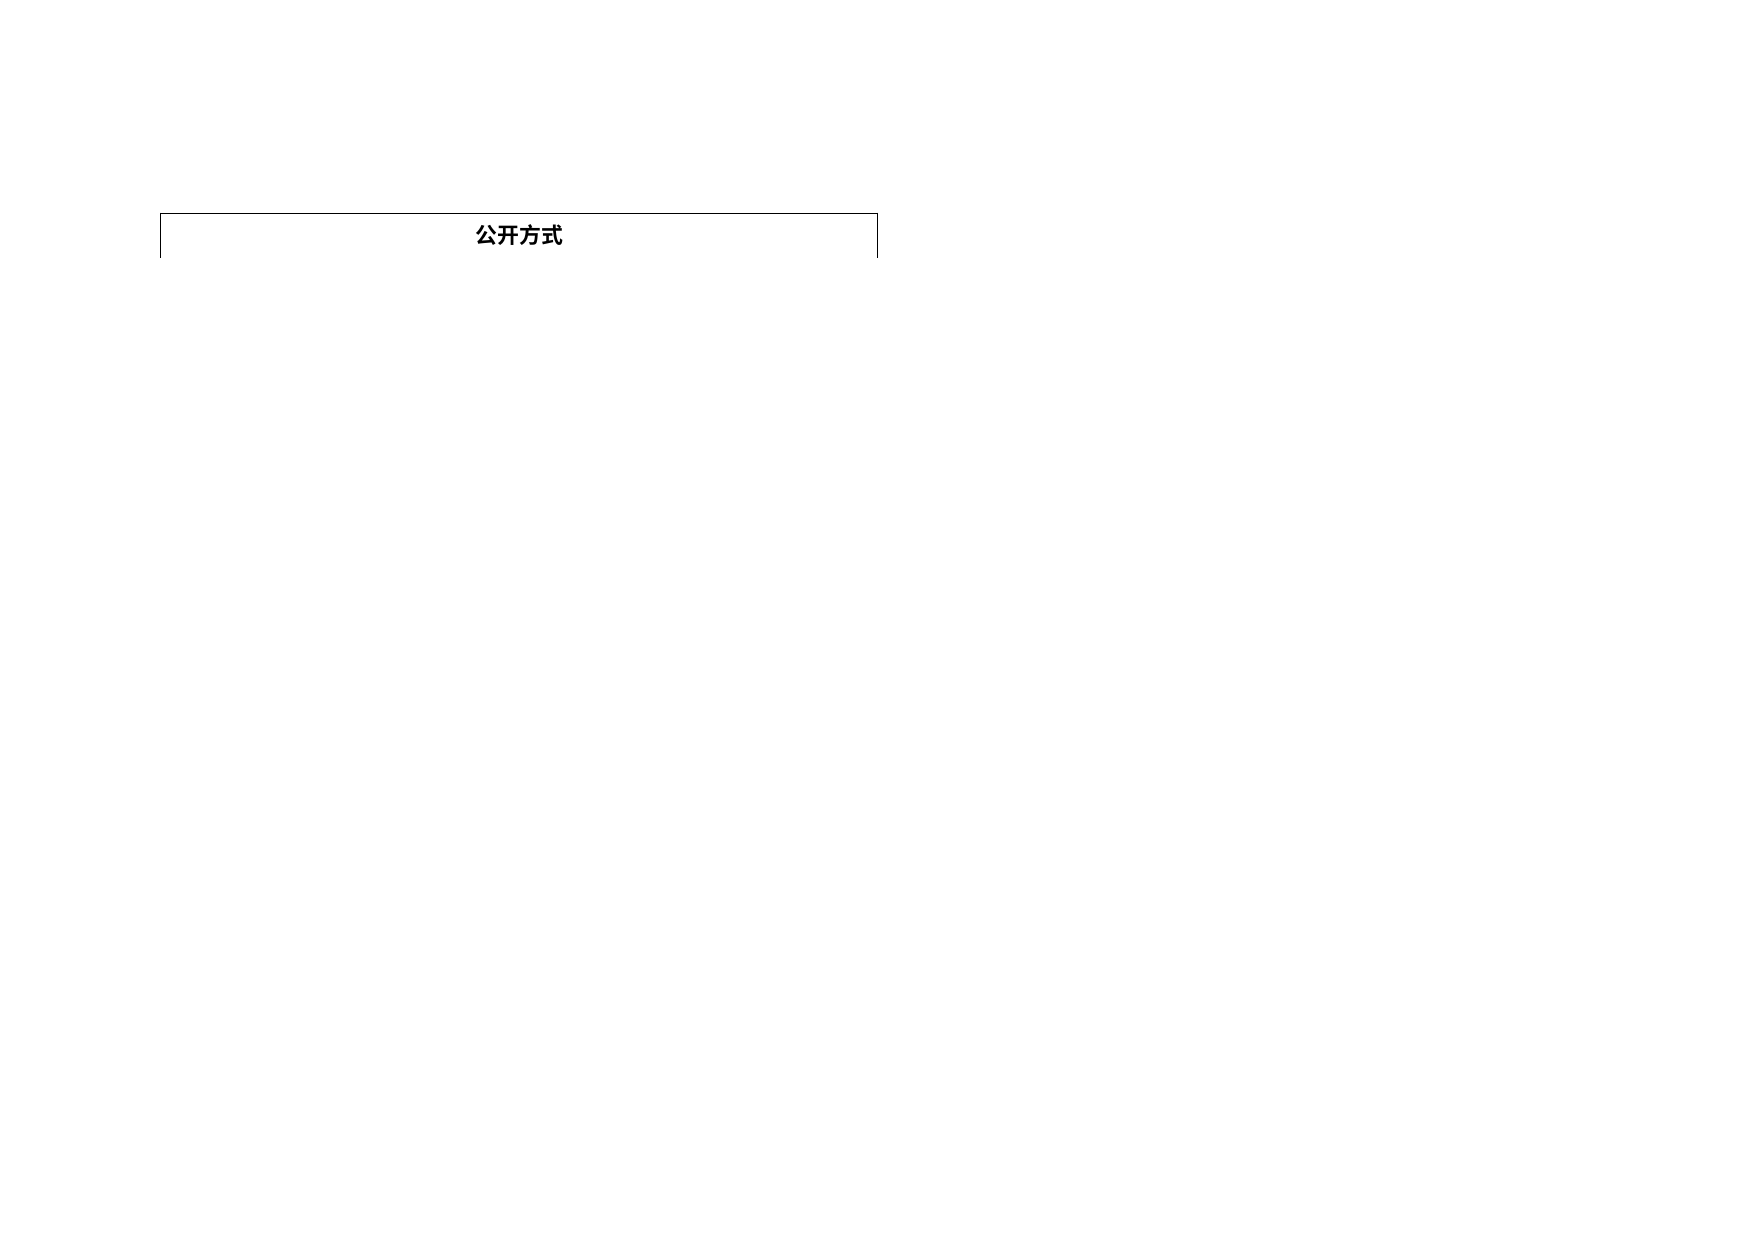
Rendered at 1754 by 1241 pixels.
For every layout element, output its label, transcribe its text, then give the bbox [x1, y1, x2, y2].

table_header 公开方式 [161, 214, 877, 258]
